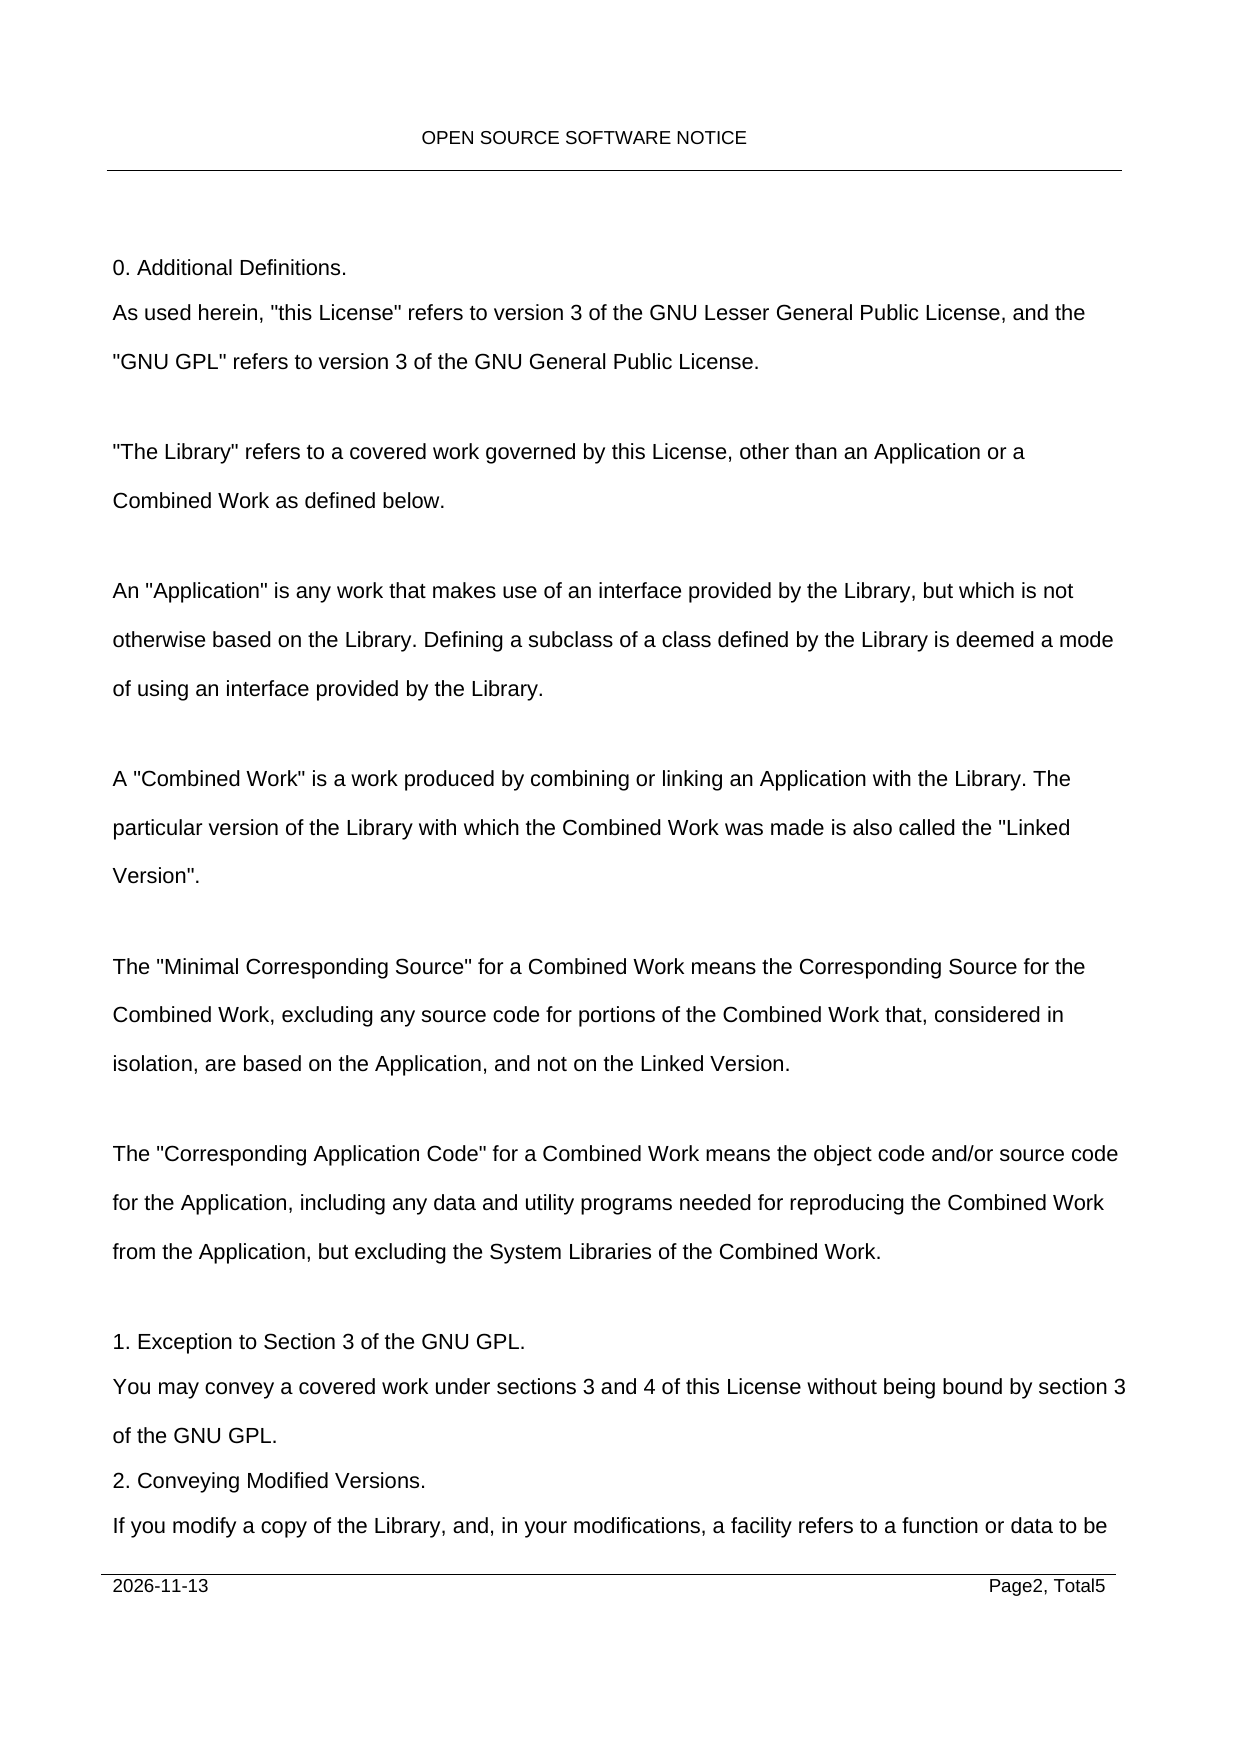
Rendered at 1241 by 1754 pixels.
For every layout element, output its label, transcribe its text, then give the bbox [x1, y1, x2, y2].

text As used herein, "this License" refers to version 3 of the GNU Lesser General Public License, and the "GNU GPL" refers to version 3 of the GNU General Public License. [112, 297, 1128, 378]
text 2. Conveying Modified Versions. [112, 1464, 1128, 1497]
text The "Minimal Corresponding Source" for a Combined Work means the Corresponding Source for the Combined Work, excluding any source code for portions of the Combined Work that, considered in isolation, are based on the Application, and not on the Linked Version. [112, 950, 1128, 1080]
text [112, 1509, 1128, 1542]
text A "Combined Work" is a work produced by combining or linking an Application with the Library. The particular version of the Library with which the Combined Work was made is also called the "Linked Version". [112, 762, 1128, 892]
text 1. Exception to Section 3 of the GNU GPL. [112, 1325, 1128, 1358]
text 0. Additional Definitions. [112, 251, 1128, 284]
text "The Library" refers to a covered work governed by this License, other than an Application or a Combined Work as defined below. [112, 436, 1128, 517]
text You may convey a covered work under sections 3 and 4 of this License without being bound by section 3 of the GNU GPL. [112, 1370, 1128, 1452]
text The "Corresponding Application Code" for a Combined Work means the object code and/or source code for the Application, including any data and utility programs needed for reproducing the Combined Work from the Application, but excluding the System Libraries of the Combined Work. [112, 1138, 1128, 1268]
text An "Application" is any work that makes use of an interface provided by the Library, but which is not otherwise based on the Library. Defining a subclass of a class defined by the Library is deemed a mode of using an interface provided by the Library. [112, 574, 1128, 704]
